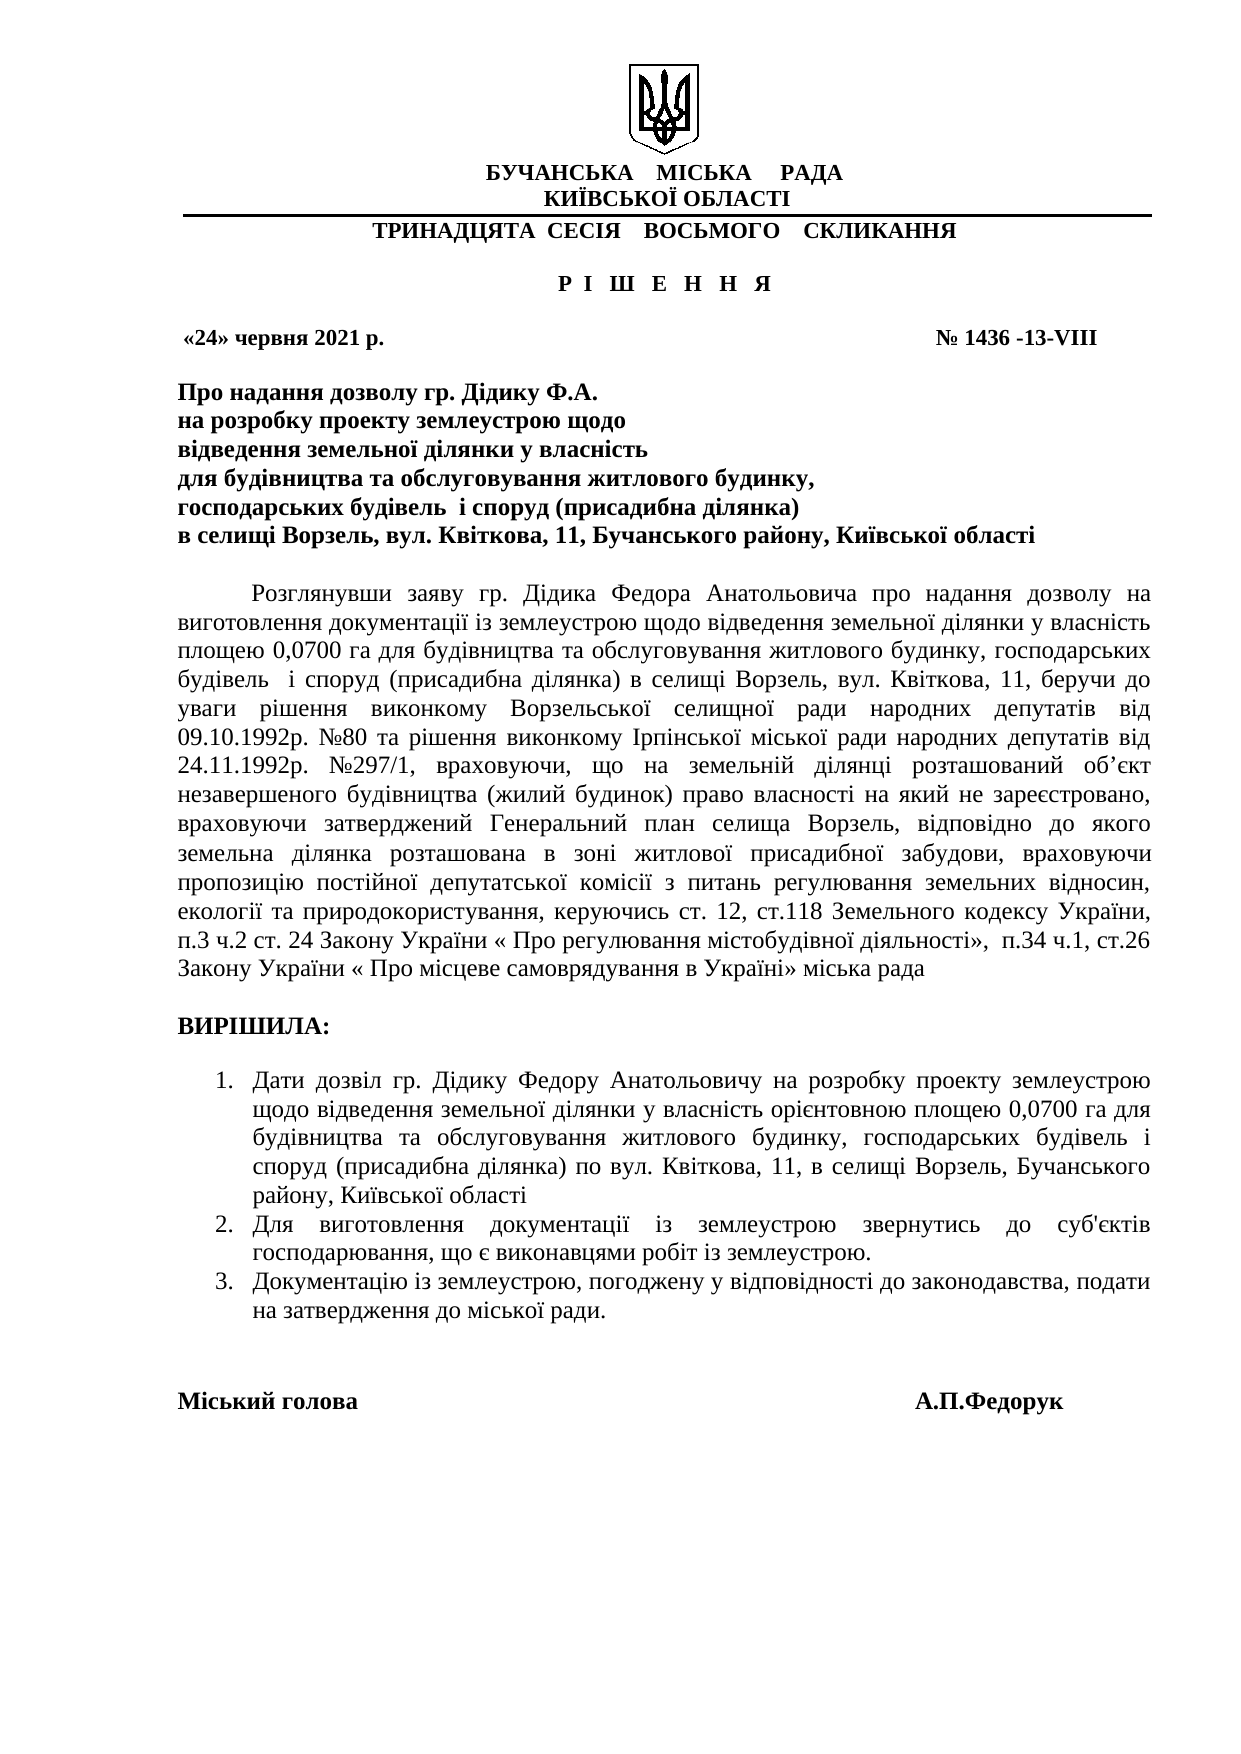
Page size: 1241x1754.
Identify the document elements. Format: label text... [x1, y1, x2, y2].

list Для виготовлення документації із землеустрою звернутись до суб'єктів господарювання, що є виконавцями робіт із землеустрою. [215, 1209, 1152, 1266]
text «24» червня 2021 р. № 1436 -13-VIIІ [177, 324, 1152, 350]
text ТРИНАДЦЯТА СЕСІЯ ВОСЬМОГО СКЛИКАННЯ [177, 217, 1152, 243]
text Р І Ш Е Н Н Я [177, 270, 1152, 296]
text ВИРІШИЛА: [177, 1011, 1152, 1040]
text Розглянувши заяву гр. Дідика Федора Анатольовича про надання дозволу на виготовлення документації із землеустрою щодо відведення земельної ділянки у власність площею 0,0700 га для будівництва та обслуговування житлового будинку, господарських будівель і споруд (присадибна ділянка) в селищі Ворзель, вул. Квіткова, 11, беручи до уваги рішення виконкому Ворзельської селищної ради народних депутатів від 09.10.1992р. №80 та рішення виконкому Ірпінської міської ради народних депутатів від 24.11.1992р. №297/1, враховуючи, що на земельній ділянці розташований об’єкт незавершеного будівництва (жилий будинок) право власності на який не зареєстровано, враховуючи затверджений Генеральний план селища Ворзель, відповідно до якого земельна ділянка розташована в зоні житлової присадибної забудови, враховуючи пропозицію постійної депутатської комісії з питань регулювання земельних відносин, екології та природокористування, керуючись ст. 12, ст.118 Земельного кодексу України, п.3 ч.2 ст. 24 Закону України « Про регулювання містобудівної діяльності», п.34 ч.1, ст.26 Закону України « Про місцеве самоврядування в Україні» міська рада [177, 578, 1152, 982]
list Дати дозвіл гр. Дідику Федору Анатольовичу на розробку проекту землеустрою щодо відведення земельної ділянки у власність орієнтовною площею 0,0700 га для будівництва та обслуговування житлового будинку, господарських будівель і споруд (присадибна ділянка) по вул. Квіткова, 11, в селищі Ворзель, Бучанського району, Київської області [215, 1065, 1152, 1209]
text БУЧАНСЬКА МІСЬКА РАДА [177, 159, 1152, 185]
text для будівництва та обслуговування житлового будинку, [177, 463, 1152, 492]
text господарських будівель і споруд (присадибна ділянка) [177, 492, 1152, 521]
text в селищі Ворзель, вул. Квіткова, 11, Бучанського району, Київської області [177, 521, 1152, 549]
text Про надання дозволу гр. Дідику Ф.А. [177, 377, 1152, 406]
text на розробку проекту землеустрою щодо [177, 406, 1152, 434]
text відведення земельної ділянки у власність [177, 434, 1152, 463]
text Міський голова А.П.Федорук [177, 1386, 1152, 1415]
text КИЇВСЬКОЇ ОБЛАСТІ [183, 185, 1152, 214]
list Документацію із землеустрою, погоджену у відповідності до законодавства, подати на затвердження до міської ради. [215, 1266, 1152, 1324]
